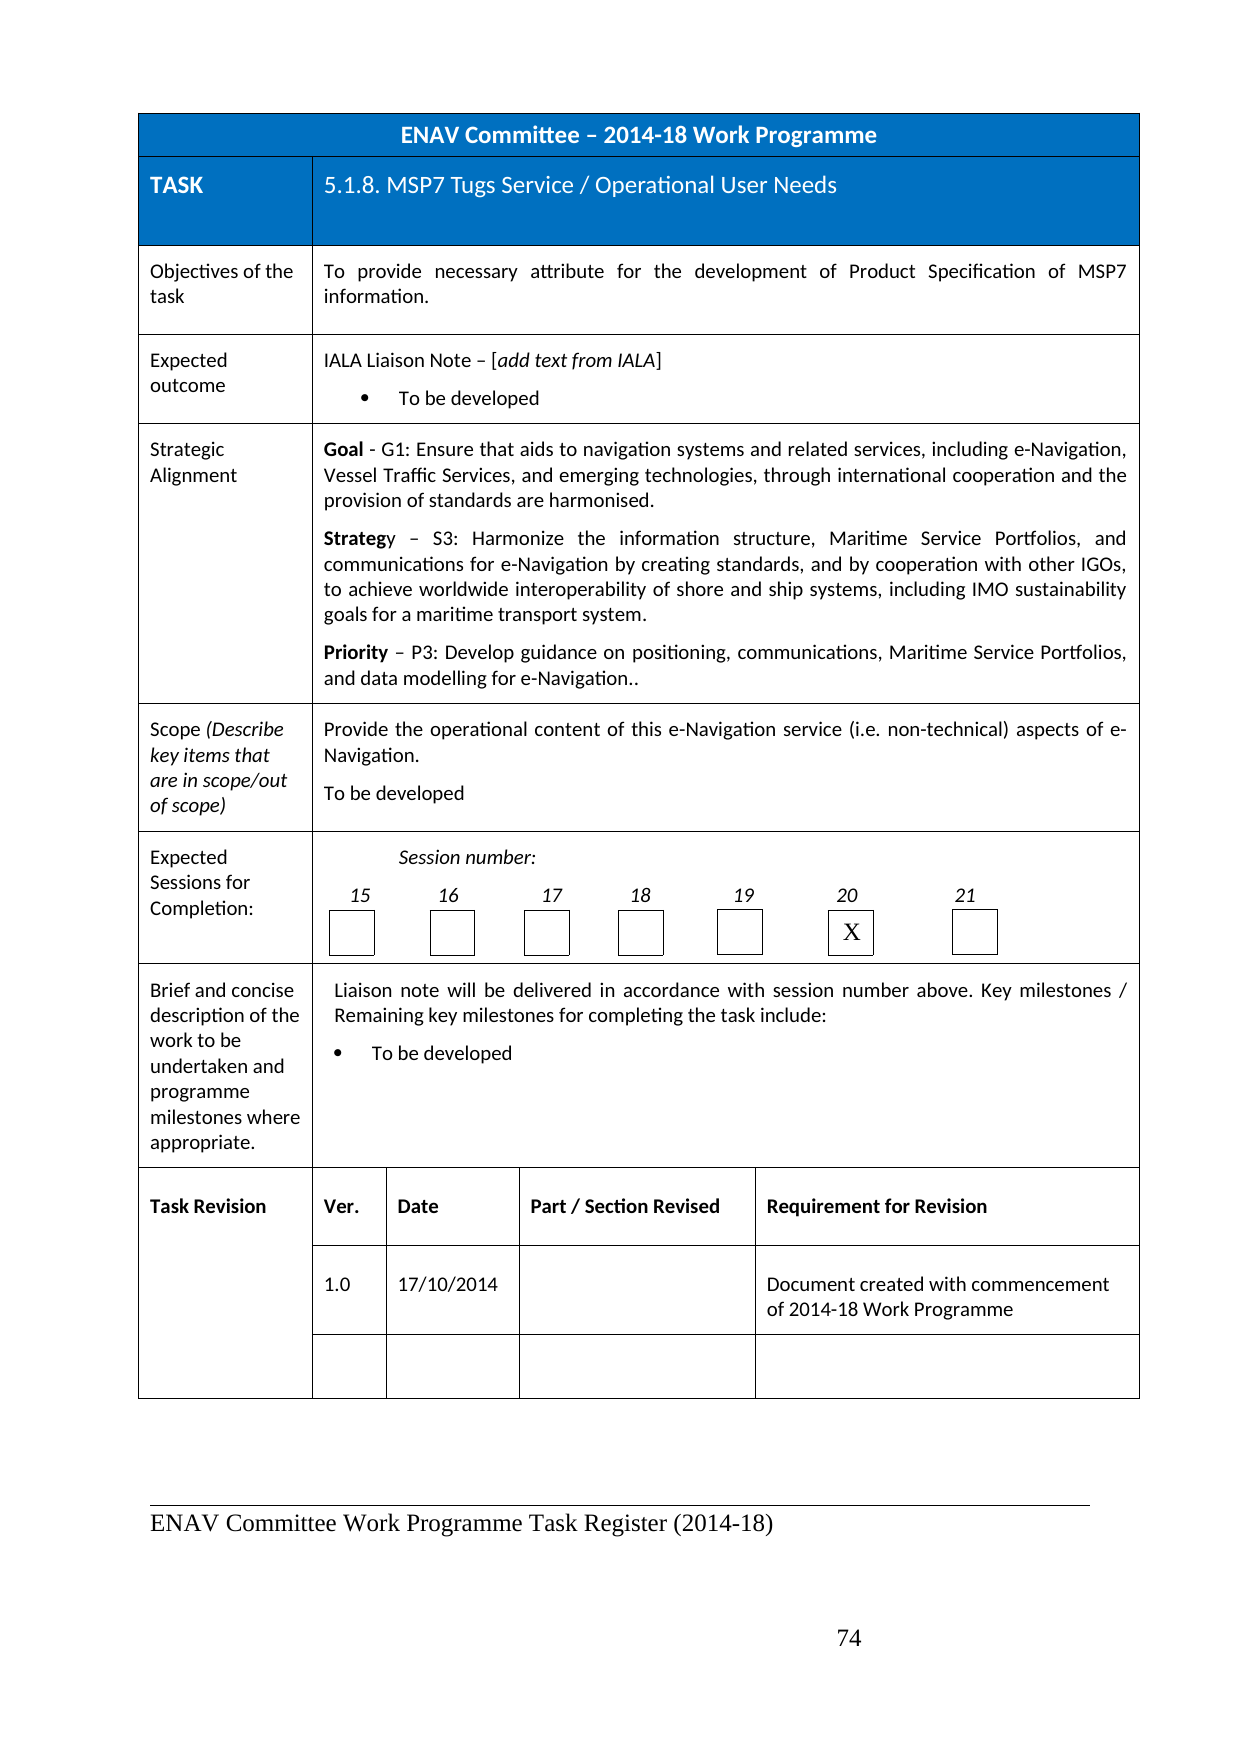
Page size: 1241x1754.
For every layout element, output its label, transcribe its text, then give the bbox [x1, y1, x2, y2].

table_cell 5.1.8. MSP7 Tugs Service / Operational User Needs [313, 157, 1139, 245]
table_cell Session number: 15 16 17 18 19 20 21 [313, 832, 1139, 963]
table_cell Expected outcome [139, 335, 312, 423]
table_cell Expected Sessions for Completion: [139, 832, 312, 963]
table_cell IALA Liaison Note – [add text from IALA] To be developed [313, 335, 1139, 423]
table_cell Strategic Alignment [139, 424, 312, 703]
table_cell Date [387, 1168, 519, 1245]
table_cell Ver. [313, 1168, 386, 1245]
table_cell Objectives of the task [139, 246, 312, 334]
table_cell TASK [139, 157, 312, 245]
table_cell To provide necessary attribute for the development of Product Specification of MSP7 information. [313, 246, 1139, 334]
table_cell 1.0 [313, 1246, 386, 1334]
table_cell [387, 1335, 519, 1398]
table_cell [756, 1335, 1139, 1398]
table_cell [313, 1335, 386, 1398]
table_cell Brief and concise description of the work to be undertaken and programme milestones where appropriate. [139, 964, 312, 1167]
table_cell 17/10/2014 [387, 1246, 519, 1334]
table_cell Task Revision [139, 1168, 312, 1398]
table_cell Requirement for Revision [756, 1168, 1139, 1245]
table_cell Scope (Describe key items that are in scope/out of scope) [139, 704, 312, 831]
table_cell [520, 1335, 755, 1398]
table_cell [520, 1246, 755, 1334]
table_cell Part / Section Revised [520, 1168, 755, 1245]
table_cell Document created with commencement of 2014-18 Work Programme [756, 1246, 1139, 1334]
table_cell Goal - G1: Ensure that aids to navigation systems and related services, including e-Navigation, Vessel Traffic Services, and emerging technologies, through international cooperation and the provision of standards are harmonised. Strategy – S3: Harmonize the information structure, Maritime Service Portfolios, and communications for e-Navigation by creating standards, and by cooperation with other IGOs, to achieve worldwide interoperability of shore and ship systems, including IMO sustainability goals for a maritime transport system. Priority – P3: Develop guidance on positioning, communications, Maritime Service Portfolios, and data modelling for e-Navigation.. [313, 424, 1139, 703]
table_cell Provide the operational content of this e-Navigation service (i.e. non-technical) aspects of e-Navigation. To be developed [313, 704, 1139, 831]
table_cell Liaison note will be delivered in accordance with session number above. Key milestones / Remaining key milestones for completing the task include: To be developed [313, 964, 1139, 1167]
table_header ENAV Committee – 2014-18 Work Programme [139, 114, 1139, 156]
